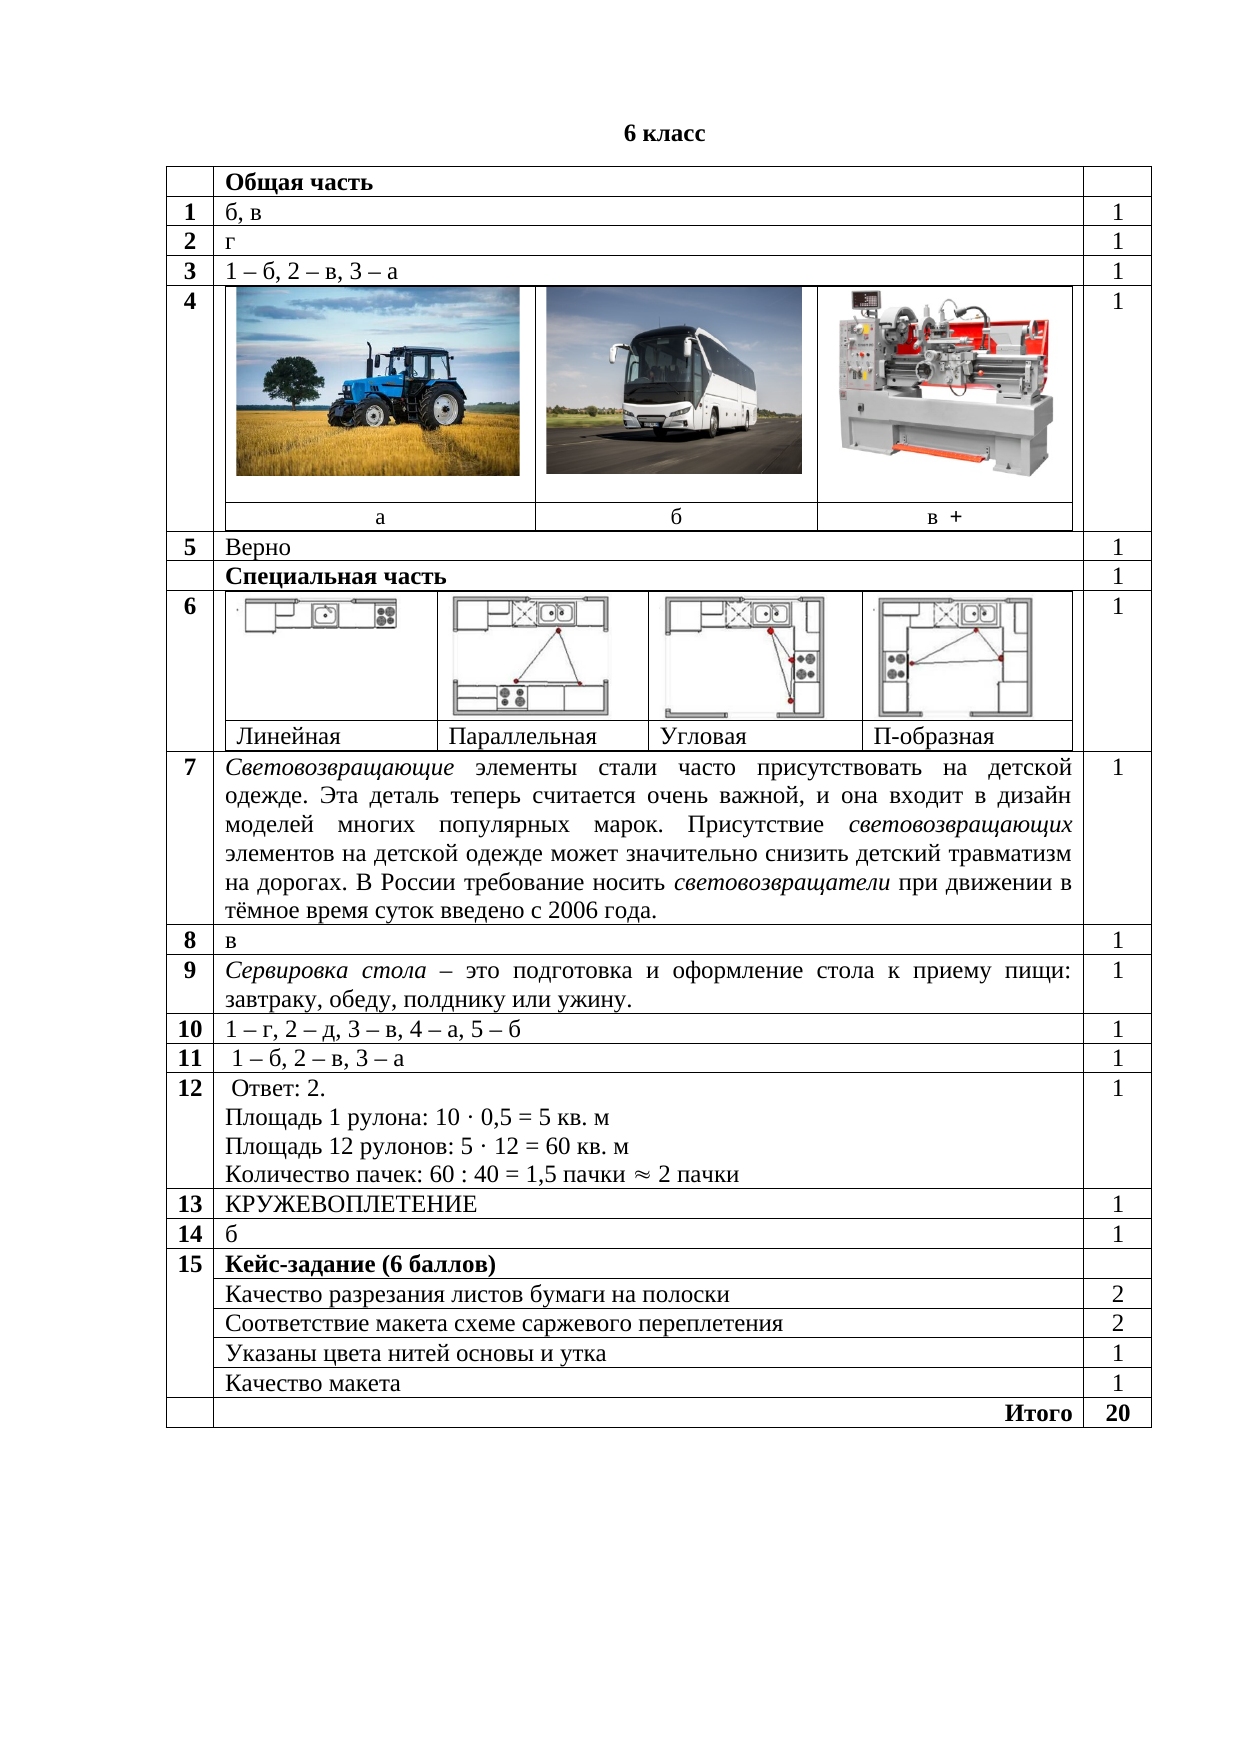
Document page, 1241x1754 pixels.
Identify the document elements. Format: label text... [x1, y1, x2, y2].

table_cell 1 [1084, 955, 1151, 1013]
table_cell 14 [167, 1219, 213, 1248]
table_cell 1 [1084, 286, 1151, 531]
table_cell 1 [1084, 561, 1151, 590]
picture [659, 592, 829, 720]
table_cell [1036, 592, 1072, 720]
table_cell Сервировка стола – это подготовка и оформление стола к приему пищи: завтраку, обеду, полднику или ужину. [214, 955, 1083, 1013]
table_cell [438, 721, 648, 750]
table_cell б, в [214, 197, 1083, 225]
table_cell 1 [1084, 1044, 1151, 1072]
table_cell 1 – б, 2 – в, 3 – а [214, 256, 1083, 285]
table_cell Качество макета [214, 1368, 1083, 1397]
picture [873, 592, 1036, 720]
table_cell [226, 592, 236, 720]
table_cell 6 [167, 591, 213, 751]
table_cell [226, 287, 535, 502]
picture [448, 592, 613, 720]
table_cell [863, 592, 873, 720]
picture [236, 592, 402, 720]
table_cell 1 [1084, 1219, 1151, 1248]
table_cell Кейс-задание (6 баллов) [214, 1249, 1083, 1278]
table_cell [226, 721, 437, 750]
table_cell 1 [1084, 256, 1151, 285]
table_cell 1 [1084, 1368, 1151, 1397]
table_cell [438, 592, 448, 720]
table_cell 1 [1084, 925, 1151, 954]
table_cell [649, 592, 659, 720]
text 6 класс [177, 118, 1152, 147]
table_cell г [214, 226, 1083, 255]
table_cell 1 [1084, 1338, 1151, 1367]
table_cell [1073, 286, 1083, 531]
table_cell 3 [167, 256, 213, 285]
table_cell [214, 286, 225, 531]
table_cell Ответ: 2. Площадь 1 рулона: 10 · 0,5 = 5 кв. м Площадь 12 рулонов: 5 · 12 = 60 кв. м Количество пачек: 60 : 40 = 1,5 пачки 2 пачки [214, 1073, 1083, 1188]
table_header [167, 167, 213, 196]
table_cell 1 [1084, 1189, 1151, 1218]
table_cell [1073, 591, 1083, 751]
table_cell 2 [1084, 1309, 1151, 1337]
picture [546, 287, 802, 474]
table_cell 9 [167, 955, 213, 1013]
table_cell [613, 592, 648, 720]
table_cell 8 [167, 925, 213, 954]
table_cell [536, 287, 817, 502]
table_cell 1 [1084, 752, 1151, 924]
table_cell 2 [1084, 1279, 1151, 1307]
table_cell 12 [167, 1073, 213, 1188]
table_cell [536, 503, 817, 530]
table_cell 1 [1084, 591, 1151, 751]
table_cell б [214, 1219, 1083, 1248]
table_cell 4 [167, 286, 213, 531]
table_cell 2 [167, 226, 213, 255]
table_cell 1 [1084, 532, 1151, 560]
table_cell 15 [167, 1249, 213, 1397]
table_cell [214, 591, 225, 751]
table_cell [829, 592, 862, 720]
table_cell [649, 721, 862, 750]
table_cell 5 [167, 532, 213, 560]
table_cell 1 – б, 2 – в, 3 – а [214, 1044, 1083, 1072]
table_cell 1 [1084, 226, 1151, 255]
table_cell 1 – г, 2 – д, 3 – в, 4 – а, 5 – б [214, 1014, 1083, 1042]
table_cell [167, 1398, 213, 1427]
table_cell 1 [1084, 1073, 1151, 1188]
table_cell 13 [167, 1189, 213, 1218]
picture [236, 287, 520, 476]
table_cell 1 [167, 197, 213, 225]
table_cell [818, 503, 1072, 530]
table_cell КРУЖЕВОПЛЕТЕНИЕ [214, 1189, 1083, 1218]
table_header Общая часть [214, 167, 1083, 196]
table_cell 7 [167, 752, 213, 924]
table_cell [226, 503, 535, 530]
table_cell 20 [1084, 1398, 1151, 1427]
table_cell 1 [1084, 197, 1151, 225]
table_cell [1084, 1249, 1151, 1278]
table_cell Качество разрезания листов бумаги на полоски [214, 1279, 1083, 1307]
table_cell Специальная часть [214, 561, 1083, 590]
table_cell Верно [214, 532, 1083, 560]
table_cell Итого [214, 1398, 1083, 1427]
table_cell [818, 287, 1072, 502]
table_cell Световозвращающие элементы стали часто присутствовать на детской одежде. Эта деталь теперь считается очень важной, и она входит в дизайн моделей многих популярных марок. Присутствие световозвращающих элементов на детской одежде может значительно снизить детский травматизм на дорогах. В России требование носить световозвращатели при движении в тёмное время суток введено с 2006 года. [214, 752, 1083, 924]
table_cell 10 [167, 1014, 213, 1042]
picture [828, 287, 1058, 484]
table_cell Указаны цвета нитей основы и утка [214, 1338, 1083, 1367]
table_cell 11 [167, 1044, 213, 1072]
table_cell [863, 721, 1072, 750]
table_cell Соответствие макета схеме саржевого переплетения [214, 1309, 1083, 1337]
table_header [1084, 167, 1151, 196]
table_cell 1 [1084, 1014, 1151, 1042]
table_cell [167, 561, 213, 590]
table_cell в [214, 925, 1083, 954]
table_cell [402, 592, 437, 720]
